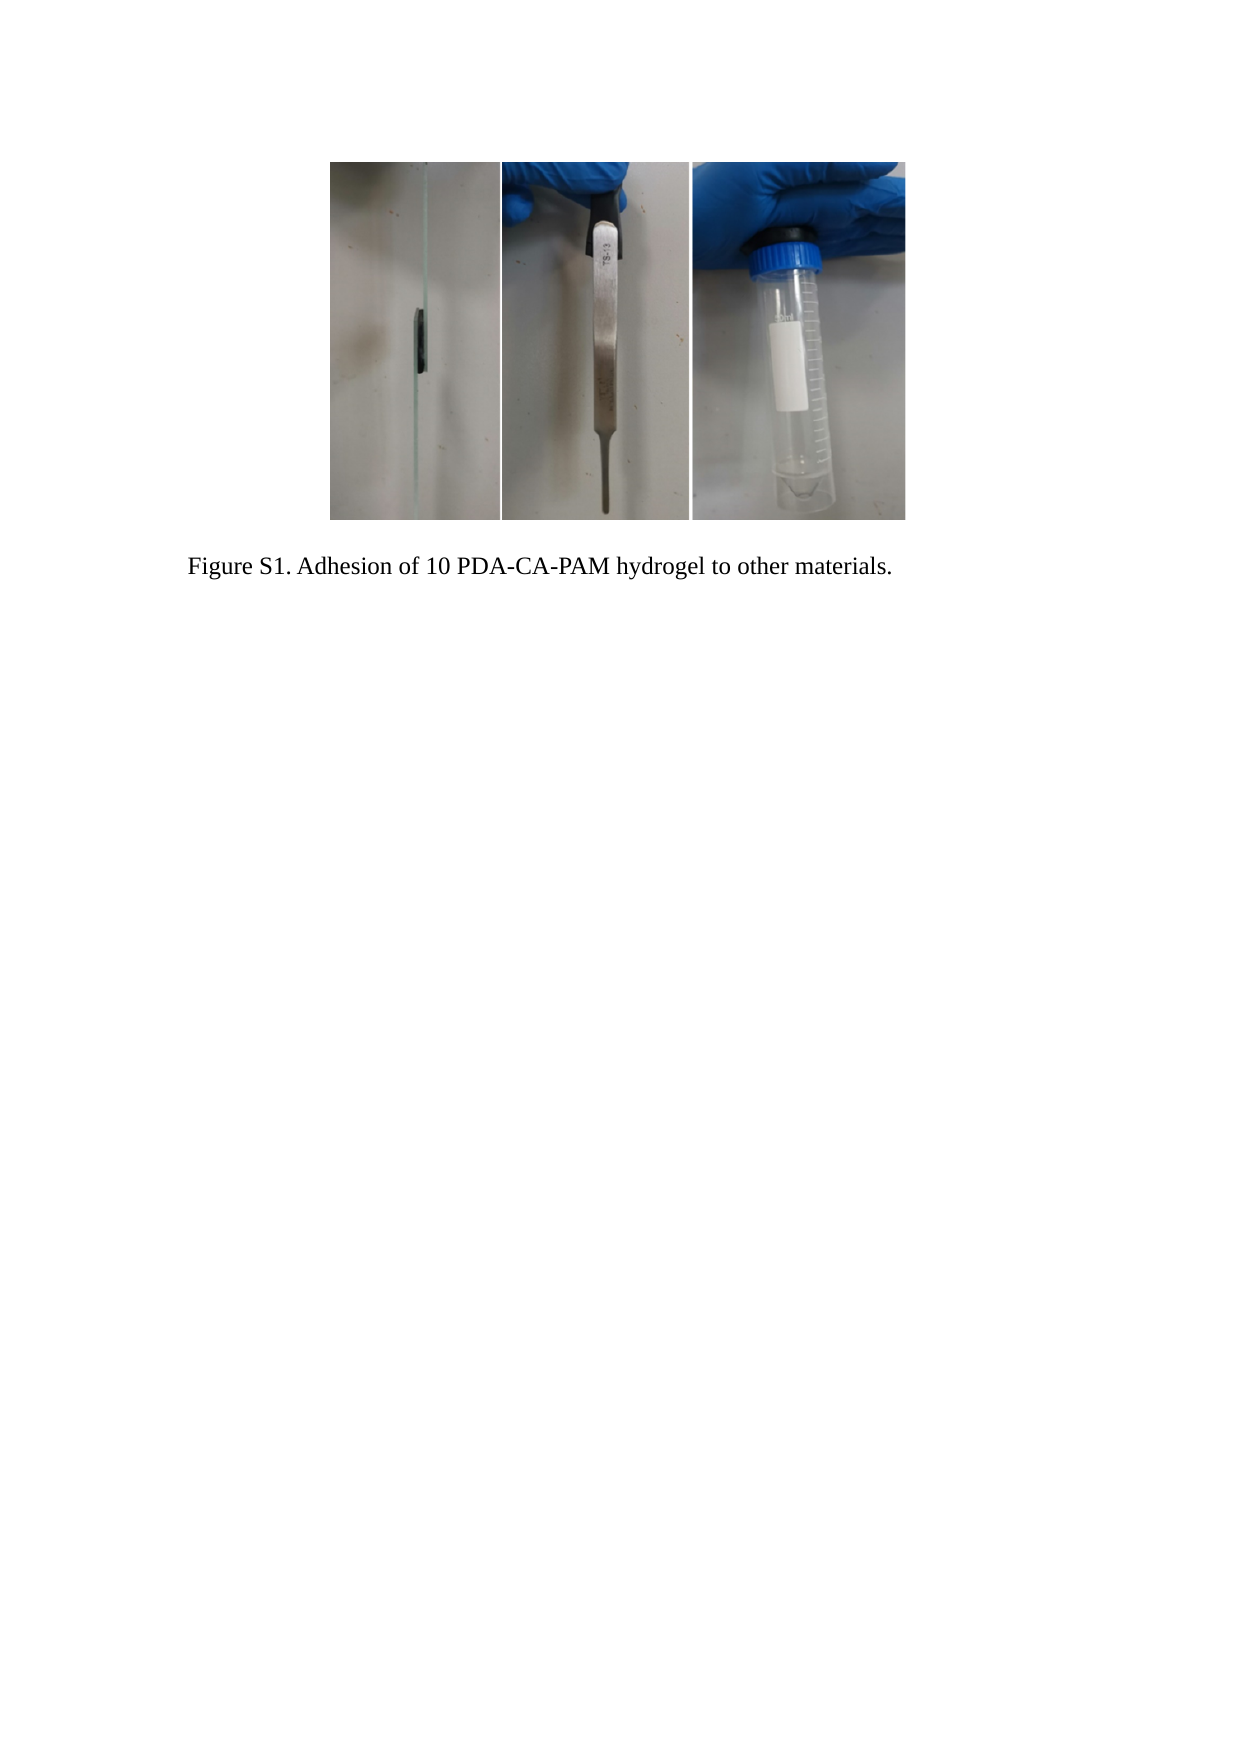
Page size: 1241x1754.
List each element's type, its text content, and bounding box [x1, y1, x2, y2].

text Figure S1. Adhesion of 10 PDA-CA-PAM hydrogel to other materials. [187, 549, 1053, 582]
picture [330, 162, 911, 520]
